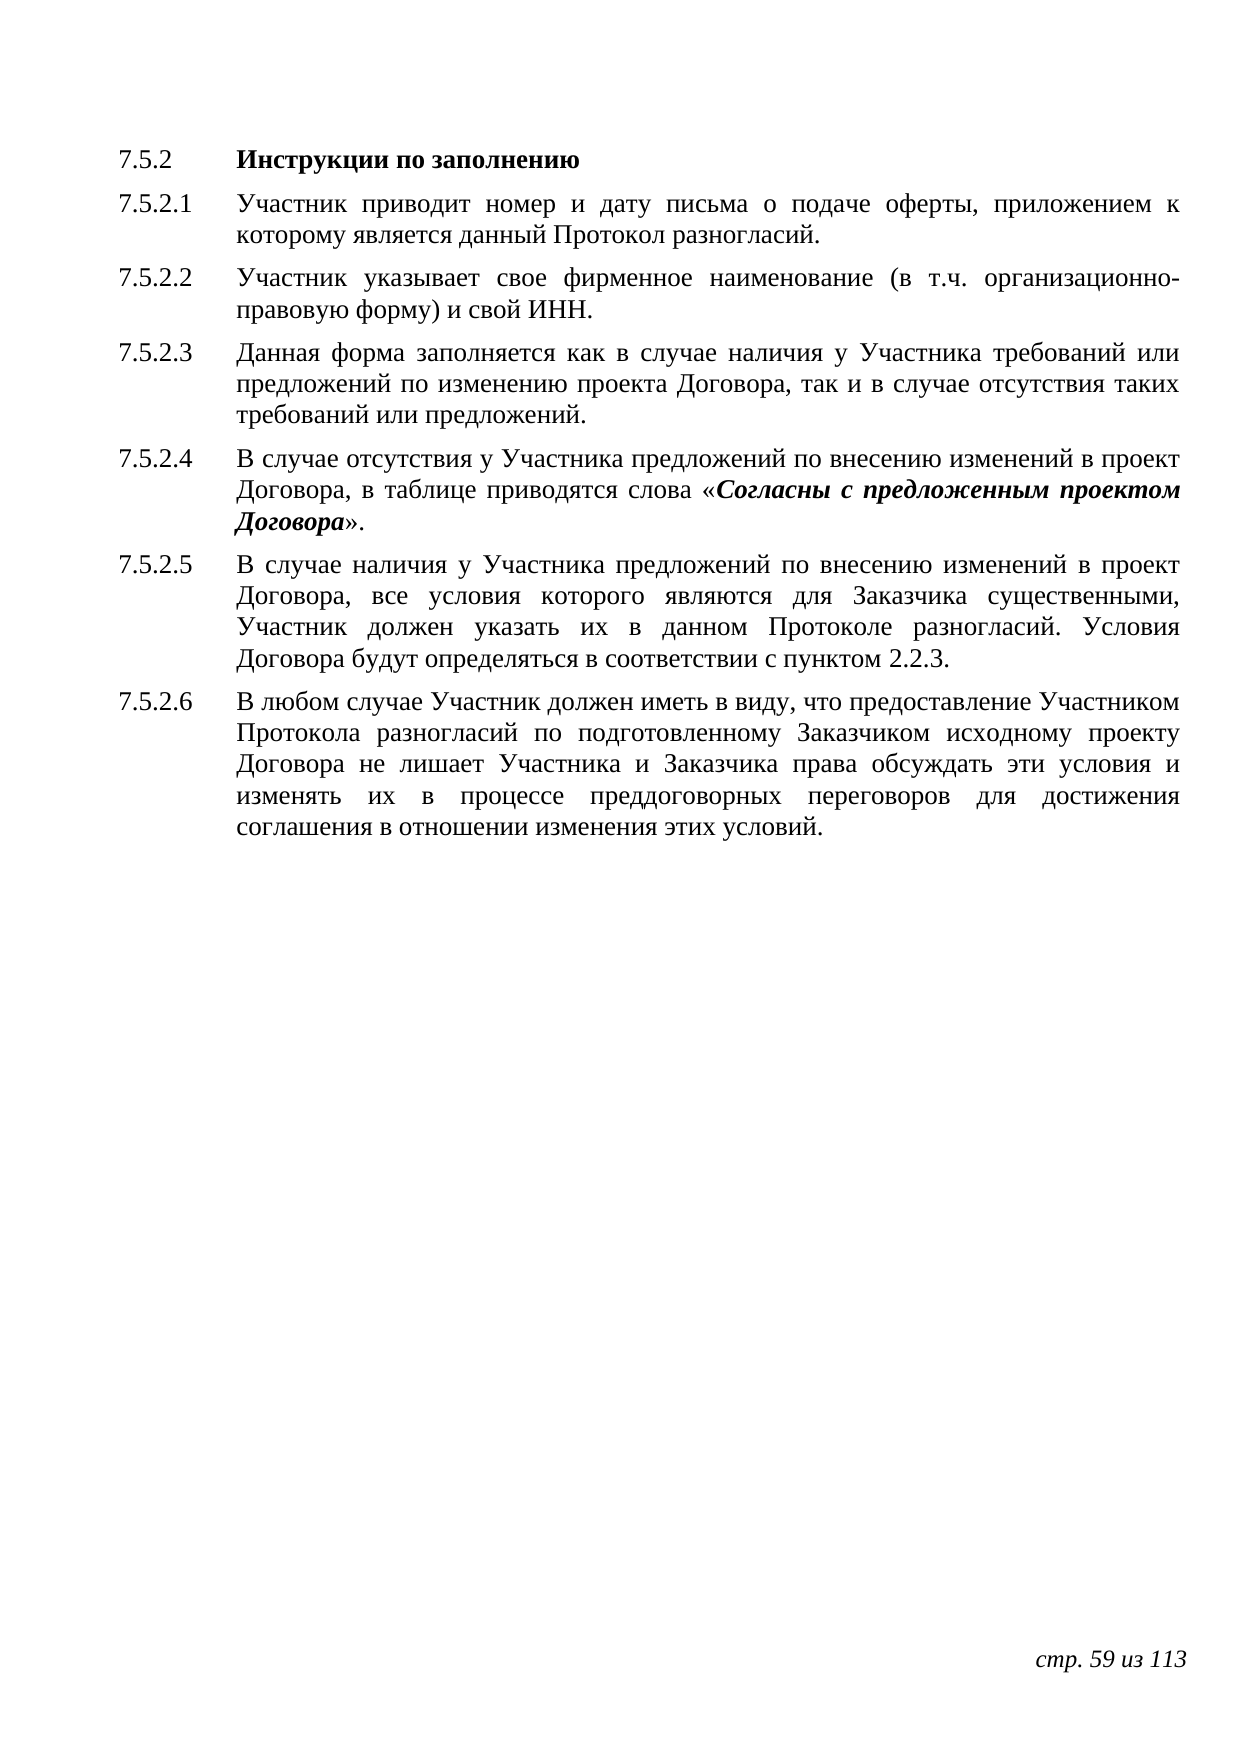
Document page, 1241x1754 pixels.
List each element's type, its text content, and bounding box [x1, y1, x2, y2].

text В случае наличия у Участника предложений по внесению изменений в проект Договора, все условия которого являются для Заказчика существенными, Участник должен указать их в данном Протоколе разногласий. Условия Договора будут определяться в соответствии с пунктом 2.2.3. [118, 548, 1181, 673]
text В любом случае Участник должен иметь в виду, что предоставление Участником Протокола разногласий по подготовленному Заказчиком исходному проекту Договора не лишает Участника и Заказчика права обсуждать эти условия и изменять их в процессе преддоговорных переговоров для достижения соглашения в отношении изменения этих условий. [118, 685, 1181, 841]
text Участник указывает свое фирменное наименование (в т.ч. организационно-правовую форму) и свой ИНН. [118, 262, 1181, 324]
text Участник приводит номер и дату письма о подаче оферты, приложением к которому является данный Протокол разногласий. [118, 187, 1181, 249]
text Инструкции по заполнению [118, 143, 1181, 174]
text Данная форма заполняется как в случае наличия у Участника требований или предложений по изменению проекта Договора, так и в случае отсутствия таких требований или предложений. [118, 336, 1181, 430]
text В случае отсутствия у Участника предложений по внесению изменений в проект Договора, в таблице приводятся слова «Согласны с предложенным проектом Договора». [118, 442, 1181, 536]
